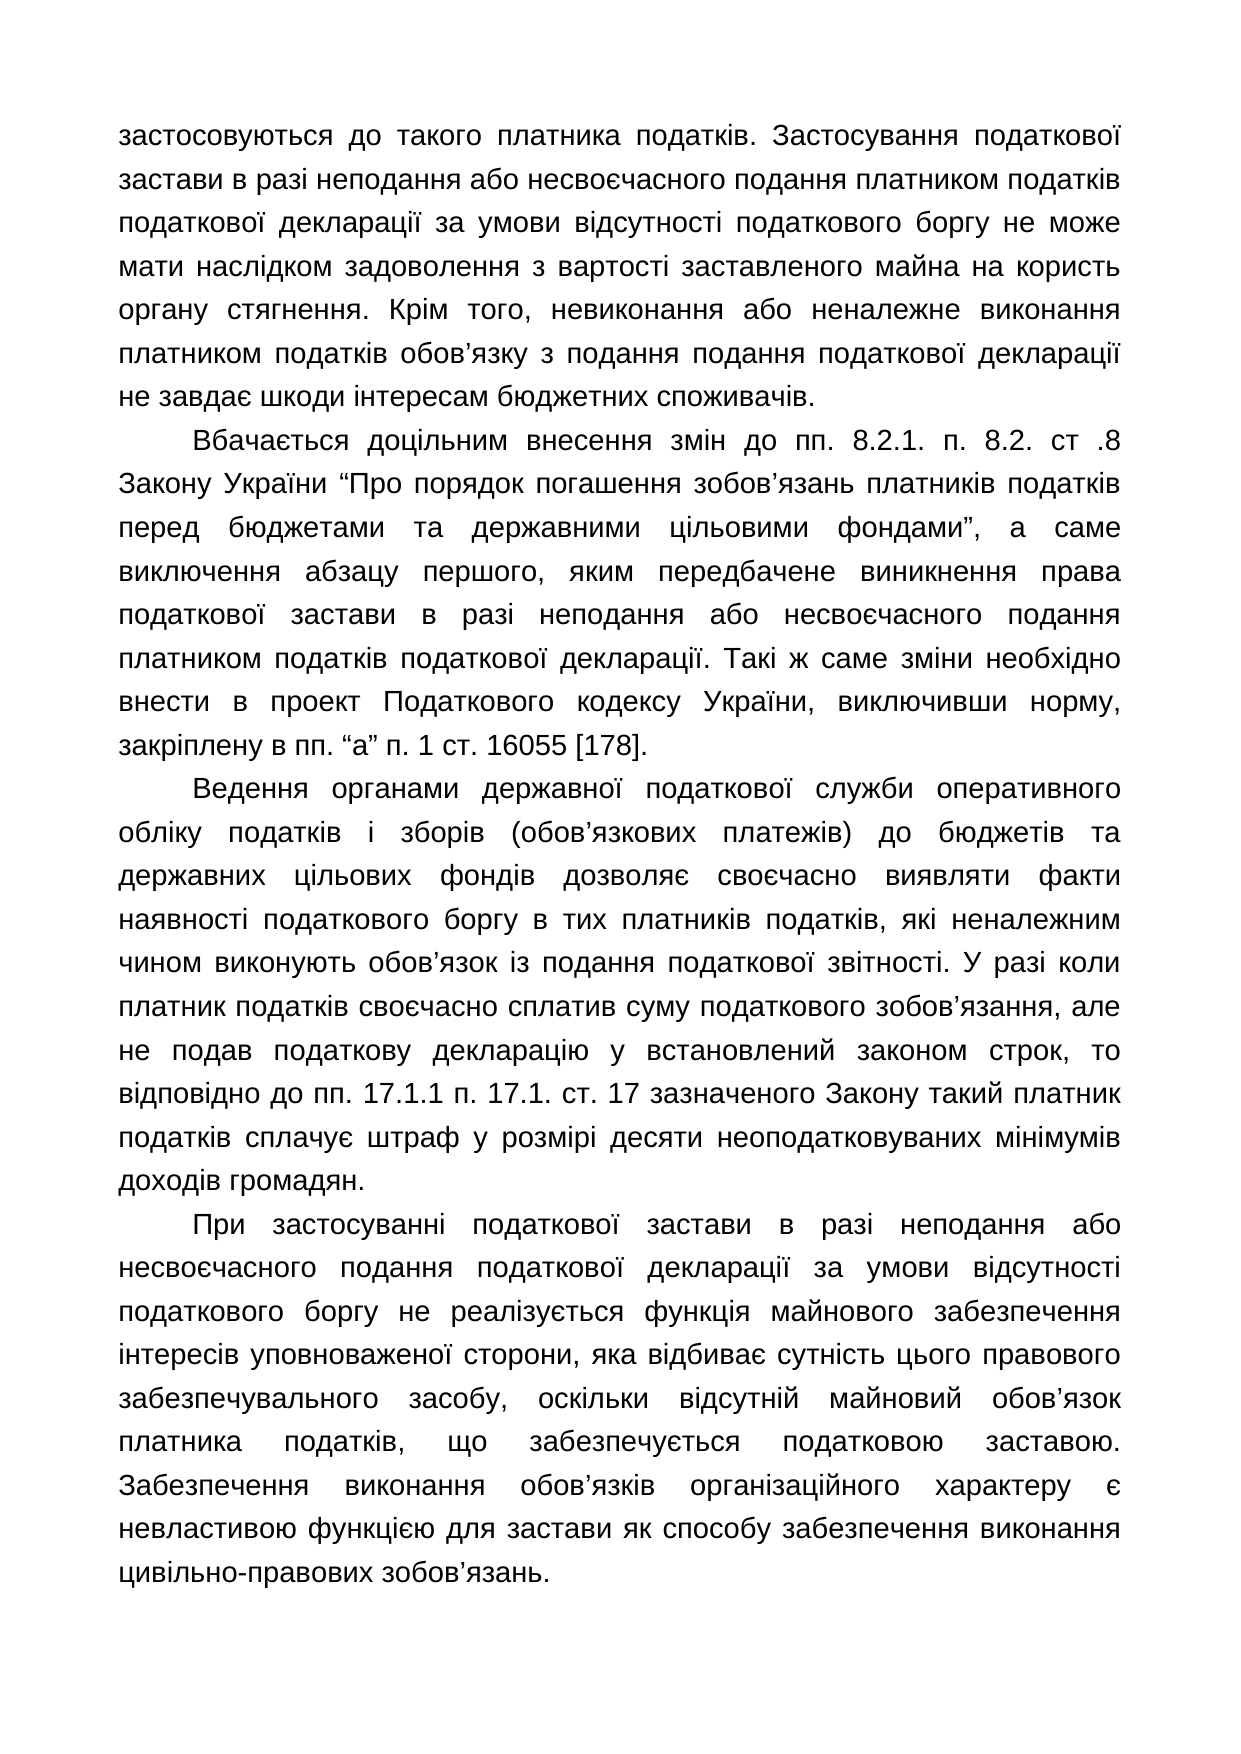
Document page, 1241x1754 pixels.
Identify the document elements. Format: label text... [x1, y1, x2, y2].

text Вбачається доцільним внесення змін до пп. 8.2.1. п. 8.2. ст .8 Закону України “Про порядок погашення зобов’язань платників податків перед бюджетами та державними цільовими фондами”, а саме виключення абзацу першого, яким передбачене виникнення права податкової застави в разі неподання або несвоєчасного подання платником податків податкової декларації. Такі ж саме зміни необхідно внести в проект Податкового кодексу України, виключивши норму, закріплену в пп. “а” п. 1 ст. 16055 [178]. [118, 423, 1122, 761]
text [118, 118, 1122, 413]
text При застосуванні податкової застави в разі неподання або несвоєчасного подання податкової декларації за умови відсутності податкового боргу не реалізується функція майнового забезпечення інтересів уповноваженої сторони, яка відбиває сутність цього правового забезпечувального засобу, оскільки відсутній майновий обов’язок платника податків, що забезпечується податковою заставою. Забезпечення виконання обов’язків організаційного характеру є невластивою функцією для застави як способу забезпечення виконання цивільно-правових зобов’язань. [118, 1207, 1122, 1588]
text Ведення органами державної податкової служби оперативного обліку податків і зборів (обов’язкових платежів) до бюджетів та державних цільових фондів дозволяє своєчасно виявляти факти наявності податкового боргу в тих платників податків, які неналежним чином виконують обов’язок із подання податкової звітності. У разі коли платник податків своєчасно сплатив суму податкового зобов’язання, але не подав податкову декларацію у встановлений законом строк, то відповідно до пп. 17.1.1 п. 17.1. ст. 17 зазначеного Закону такий платник податків сплачує штраф у розмірі десяти неоподатковуваних мінімумів доходів громадян. [118, 771, 1122, 1197]
